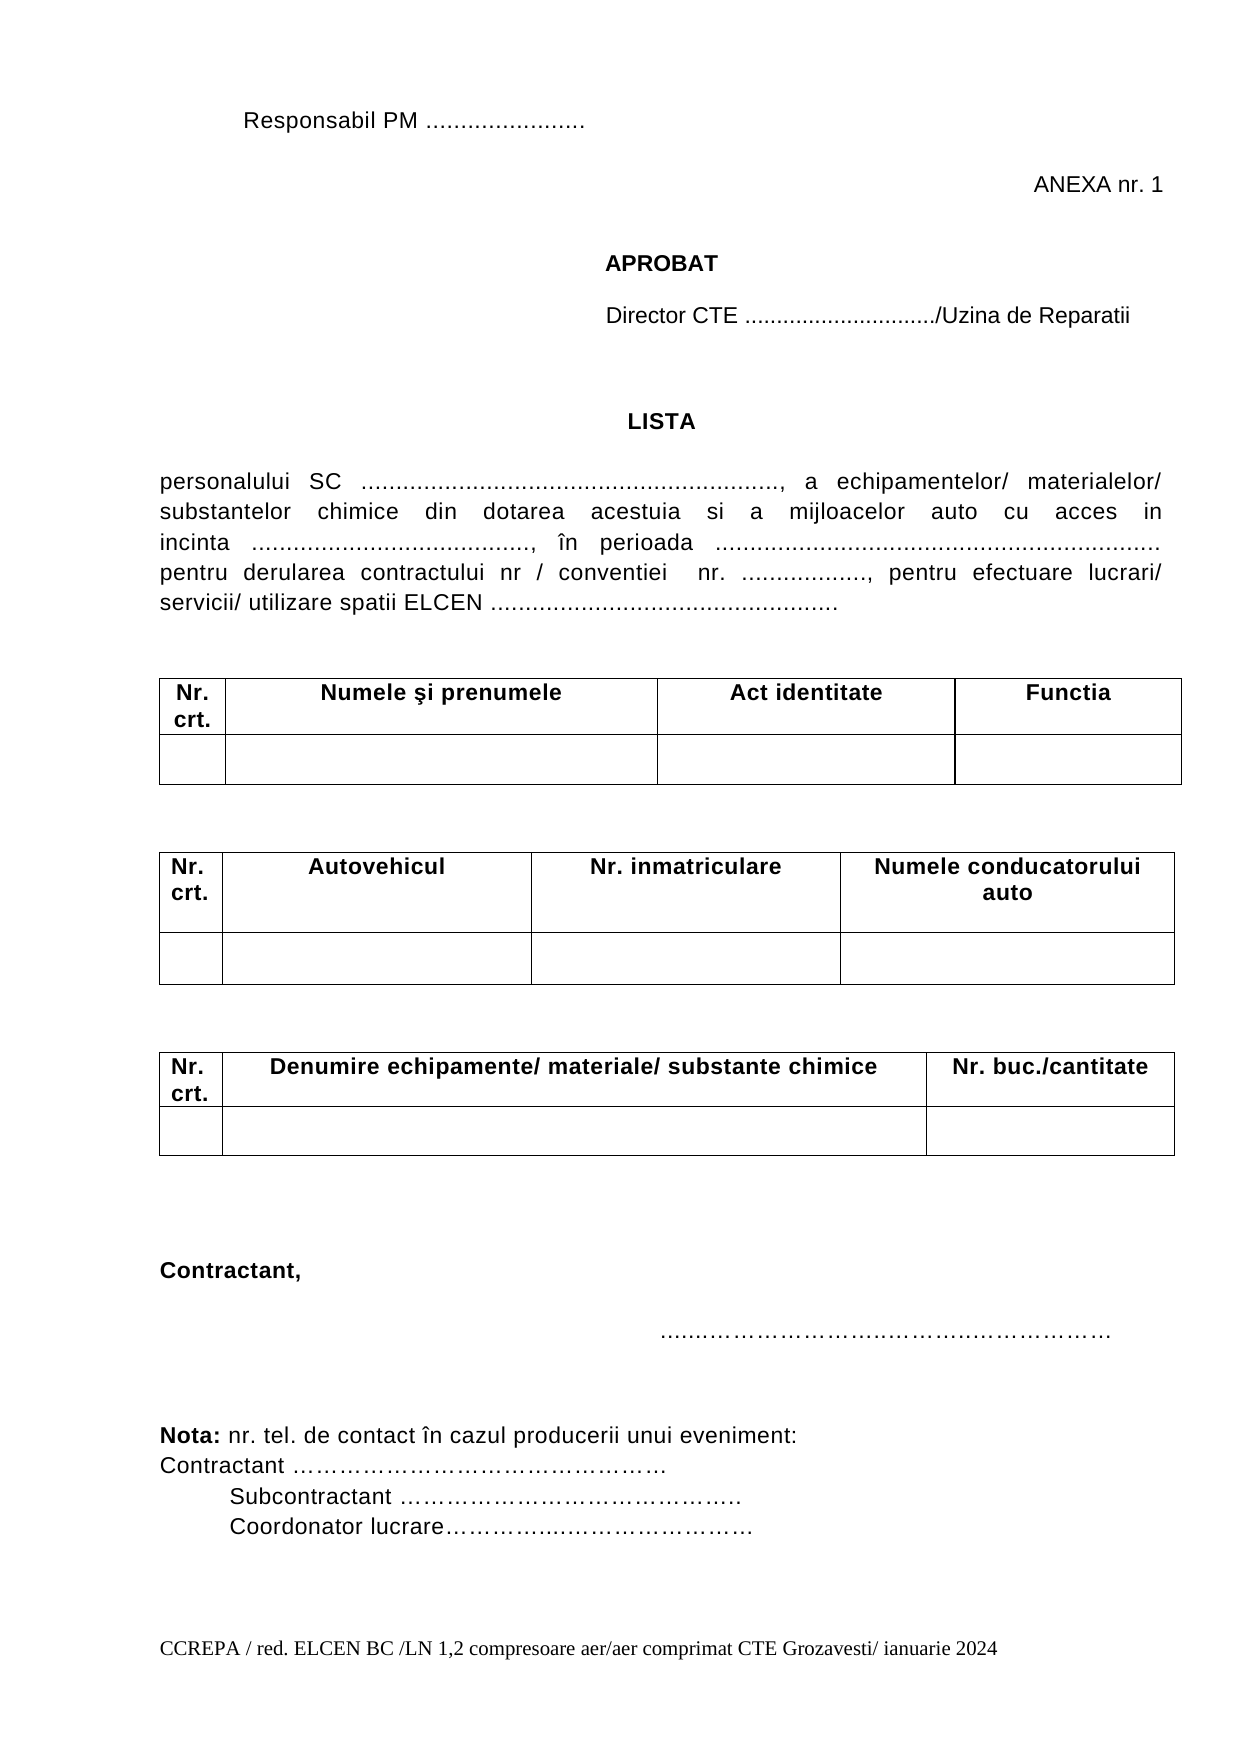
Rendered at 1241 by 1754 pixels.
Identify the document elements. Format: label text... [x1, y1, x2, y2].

table_header Nr. crt. [160, 853, 222, 932]
table_header Nr. inmatriculare [532, 853, 840, 932]
table_cell [226, 735, 657, 784]
table_header Nr. buc./cantitate [927, 1053, 1174, 1106]
table_header Nr. crt. [160, 1053, 222, 1106]
text Coordonator lucrare…………....…………………… [159, 1513, 1163, 1539]
text LISTA [159, 408, 1163, 434]
table_header Numele şi prenumele [226, 679, 657, 734]
table_cell [160, 1107, 222, 1155]
text Contractant, [159, 1257, 1163, 1283]
table_header Act identitate [658, 679, 954, 734]
text .......…………………..………..……………… [609, 1283, 1163, 1343]
table_header Numele conducatorului auto [841, 853, 1174, 932]
text Subcontractant …………………………………….. [159, 1483, 1163, 1509]
table_cell [532, 933, 840, 984]
table_cell [658, 735, 954, 784]
text ANEXA nr. 1 [159, 171, 1163, 197]
table_header Denumire echipamente/ materiale/ substante chimice [223, 1053, 926, 1106]
table_cell [841, 933, 1174, 984]
text personalului SC ............................................................, a echipamentelor/ materialelor/ substantelor chimice din dotarea acestuia si a mijloacelor auto cu acces in incinta ........................................, în perioada ................................................................ pentru derularea contractului nr / conventiei nr. .................., pentru efectuare lucrari/ servicii/ utilizare spatii ELCEN .................................................. [159, 468, 1163, 615]
table_cell [160, 933, 222, 984]
text APROBAT [159, 249, 1163, 276]
text Contractant ………………………………………… [159, 1452, 1163, 1479]
table_header Nr. crt. [160, 679, 225, 734]
table_cell [223, 1107, 926, 1155]
text Director CTE ............................../Uzina de Reparatii [159, 302, 1163, 329]
table_header Functia [956, 679, 1181, 734]
text Responsabil PM ....................... [159, 107, 1163, 134]
text Nota: nr. tel. de contact în cazul producerii unui eveniment: [159, 1422, 1163, 1449]
table_header Autovehicul [223, 853, 531, 932]
table_cell [223, 933, 531, 984]
table_cell [927, 1107, 1174, 1155]
table_cell [956, 735, 1181, 784]
table_cell [160, 735, 225, 784]
